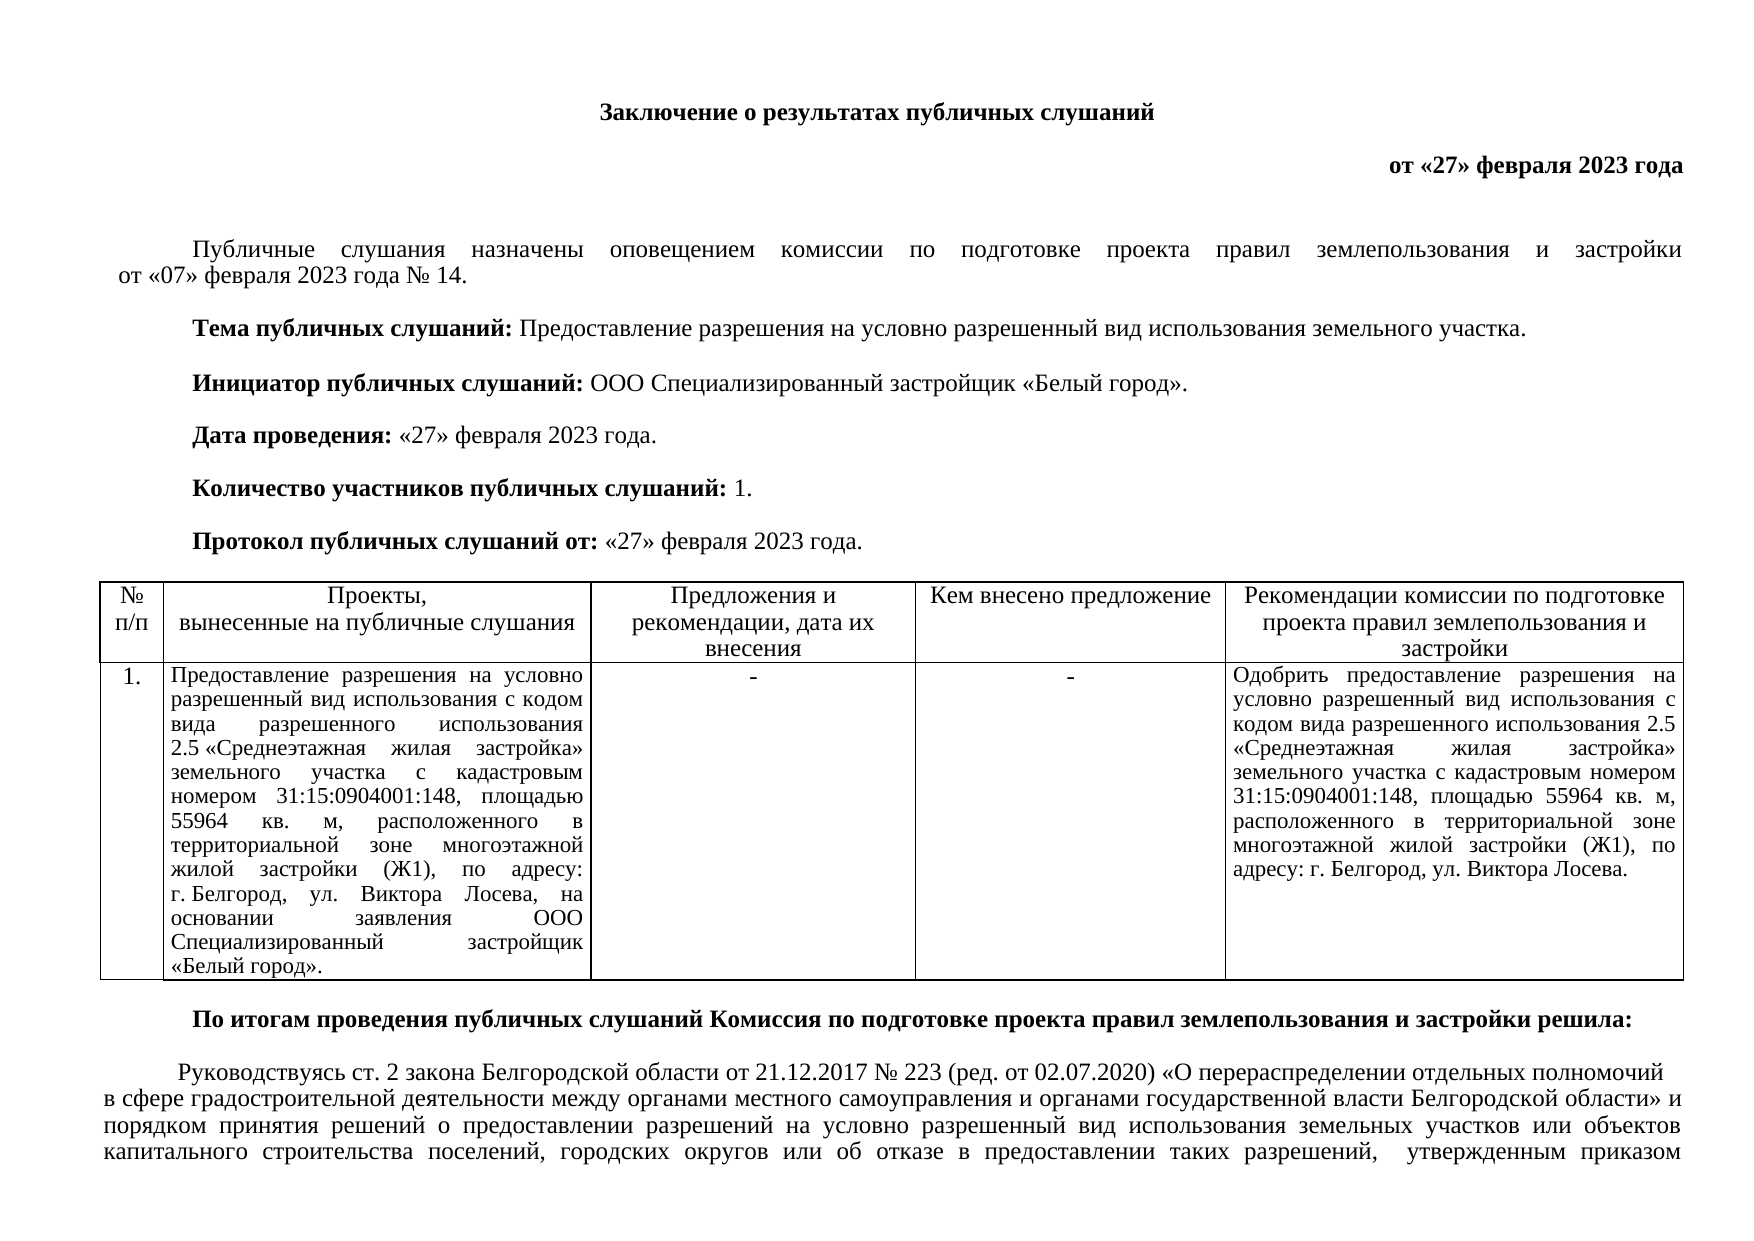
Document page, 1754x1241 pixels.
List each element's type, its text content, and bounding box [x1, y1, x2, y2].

table_header Рекомендации комиссии по подготовке проекта правил землепользования и застройки [1226, 583, 1683, 662]
table_header Кем внесено предложение [916, 583, 1225, 662]
table_header № п/п [101, 583, 163, 662]
text Инициатор публичных слушаний: ООО Специализированный застройщик «Белый город». [118, 370, 1636, 397]
text от «27» февраля 2023 года [118, 152, 1683, 178]
table_cell Предоставление разрешения на условно разрешенный вид использования с кодом вида разрешенного использования 2.5 «Среднеэтажная жилая застройка» земельного участка с кадастровым номером 31:15:0904001:148, площадью 55964 кв. м, расположенного в территориальной зоне многоэтажной жилой застройки (Ж1), по адресу: г. Белгород, ул. Виктора Лосева, на основании заявления ООО Специализированный застройщик «Белый город». [164, 663, 590, 979]
text Количество участников публичных слушаний: 1. [118, 476, 1636, 502]
text Протокол публичных слушаний от: «27» февраля 2023 года. [118, 528, 1636, 555]
table_header Предложения и рекомендации, дата их внесения [592, 583, 915, 662]
text Заключение о результатах публичных слушаний [118, 99, 1636, 126]
table_cell 1. [101, 663, 163, 979]
table_cell - [916, 663, 1225, 979]
table_cell - [592, 663, 915, 979]
text По итогам проведения публичных слушаний Комиссия по подготовке проекта правил землепользования и застройки решила: [118, 1007, 1636, 1033]
text Дата проведения: «27» февраля 2023 года. [118, 423, 1636, 449]
table_header Проекты, вынесенные на публичные слушания [164, 583, 590, 662]
text Руководствуясь ст. 2 закона Белгородской области от 21.12.2017 № 223 (ред. от 02.07.2020) «О перераспределении отдельных полномочий [103, 1059, 1683, 1086]
text Тема публичных слушаний: Предоставление разрешения на условно разрешенный вид использования земельного участка. [118, 315, 1636, 341]
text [103, 1086, 1683, 1165]
text Публичные слушания назначены оповещением комиссии по подготовке проекта правил землепользования и застройки от «07» февраля 2023 года № 14. [118, 236, 1683, 289]
table_cell Одобрить предоставление разрешения на условно разрешенный вид использования с кодом вида разрешенного использования 2.5 «Среднеэтажная жилая застройка» земельного участка с кадастровым номером 31:15:0904001:148, площадью 55964 кв. м, расположенного в территориальной зоне многоэтажной жилой застройки (Ж1), по адресу: г. Белгород, ул. Виктора Лосева. [1226, 663, 1683, 979]
